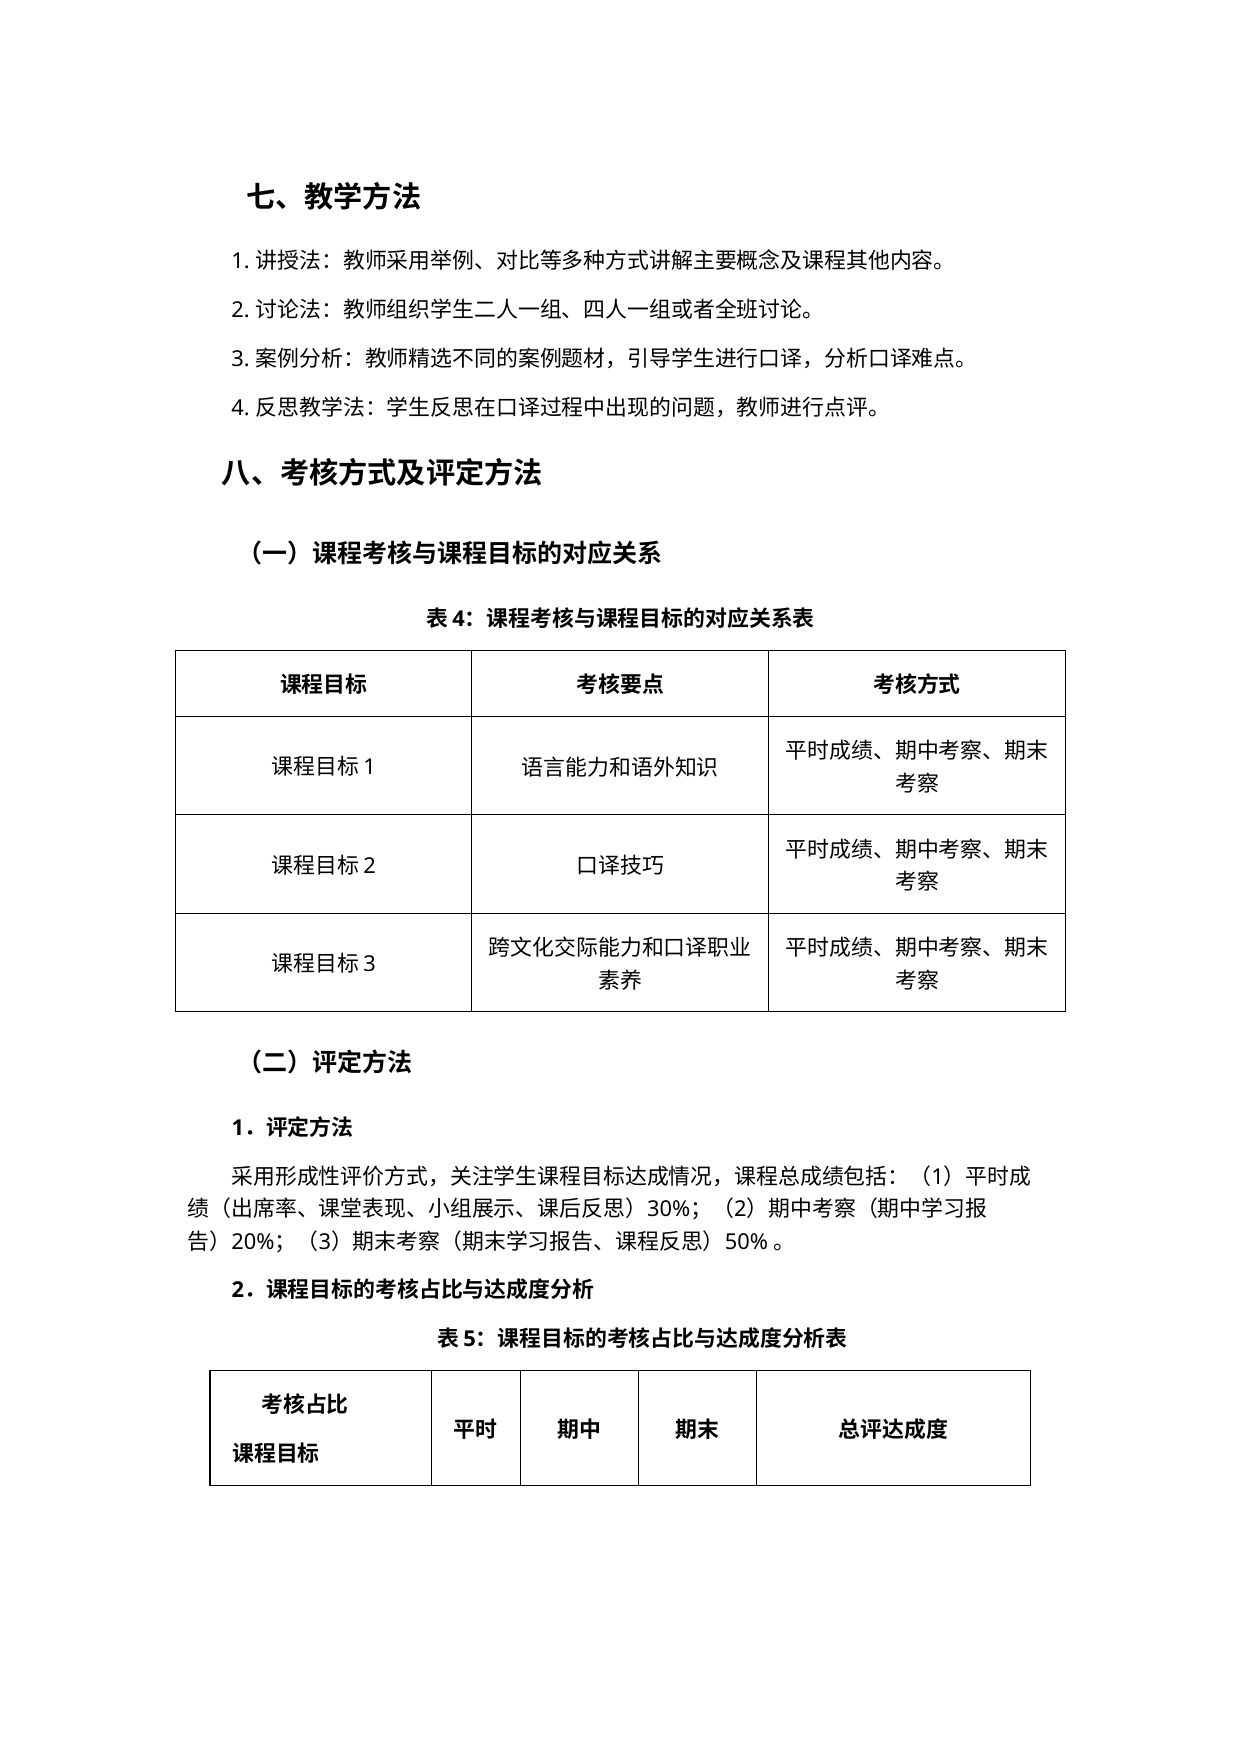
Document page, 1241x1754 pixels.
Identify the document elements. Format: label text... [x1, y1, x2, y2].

table_header 考核占比 课程目标 [211, 1371, 431, 1484]
text 表4：课程考核与课程目标的对应关系表 [187, 601, 1053, 633]
text 采用形成性评价方式，关注学生课程目标达成情况，课程总成绩包括：（1）平时成绩（出席率、课堂表现、小组展示、课后反思）30%；（2）期中考察（期中学习报告）20%；（3）期末考察（期末学习报告、课程反思）50% 。 [187, 1158, 1053, 1256]
text 八、考核方式及评定方法 [187, 438, 1053, 503]
table_header 课程目标 [176, 651, 471, 716]
table_cell 口译技巧 [472, 815, 768, 913]
table_header 期中 [521, 1371, 638, 1484]
text 1. 讲授法：教师采用举例、对比等多种方式讲解主要概念及课程其他内容。 [187, 243, 1053, 276]
text 表5：课程目标的考核占比与达成度分析表 [187, 1321, 1053, 1353]
table_header 总评达成度 [757, 1371, 1030, 1484]
table_cell 平时成绩、期中考察、期末考察 [769, 717, 1065, 814]
table_header 平时 [432, 1371, 520, 1484]
table_cell 平时成绩、期中考察、期末考察 [769, 815, 1065, 913]
text 3. 案例分析：教师精选不同的案例题材，引导学生进行口译，分析口译难点。 [187, 341, 1053, 373]
text 七、教学方法 [187, 162, 1053, 227]
text 2．课程目标的考核占比与达成度分析 [187, 1272, 1053, 1305]
text （一）课程考核与课程目标的对应关系 [187, 519, 1053, 584]
table_cell 课程目标1 [176, 717, 471, 814]
table_header 期末 [639, 1371, 756, 1484]
table_cell 课程目标3 [176, 914, 471, 1011]
table_header 考核要点 [472, 651, 768, 716]
text （二）评定方法 [187, 1028, 1053, 1093]
text 1．评定方法 [187, 1110, 1053, 1142]
text 2. 讨论法：教师组织学生二人一组、四人一组或者全班讨论。 [187, 292, 1053, 324]
table_header 考核方式 [769, 651, 1065, 716]
table_cell 语言能力和语外知识 [472, 717, 768, 814]
text 4. 反思教学法：学生反思在口译过程中出现的问题，教师进行点评。 [187, 389, 1053, 422]
table_cell 跨文化交际能力和口译职业素养 [472, 914, 768, 1011]
table_cell 平时成绩、期中考察、期末考察 [769, 914, 1065, 1011]
table_cell 课程目标2 [176, 815, 471, 913]
